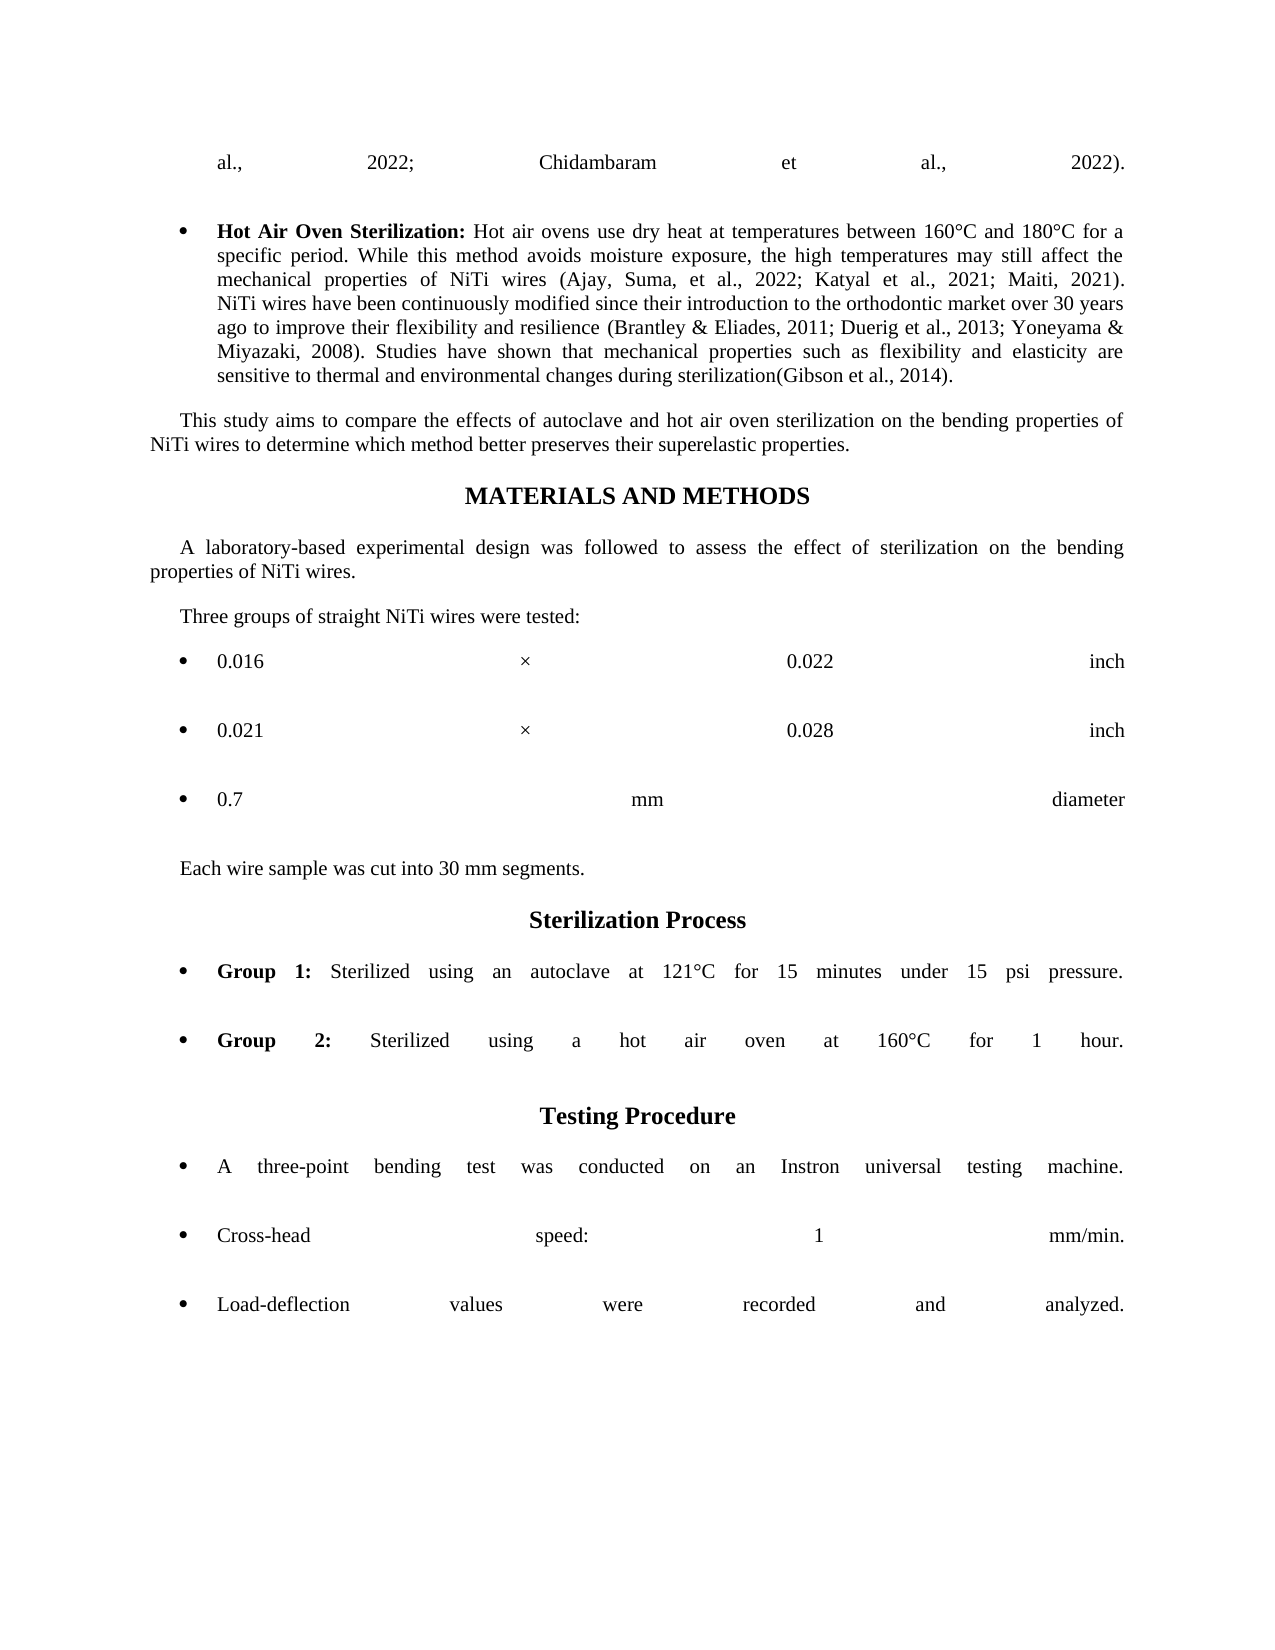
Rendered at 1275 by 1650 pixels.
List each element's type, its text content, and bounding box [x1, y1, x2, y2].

text 0.021 × 0.028 inch [179, 718, 1125, 766]
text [179, 150, 1125, 198]
text 0.016 × 0.022 inch [179, 649, 1125, 697]
text Hot Air Oven Sterilization: Hot air ovens use dry heat at temperatures between 160°C and 180°C for a specific period. While this method avoids moisture exposure, the high temperatures may still affect the mechanical properties of NiTi wires (Ajay, Suma, et al., 2022; Katyal et al., 2021; Maiti, 2021). NiTi wires have been continuously modified since their introduction to the orthodontic market over 30 years ago to improve their flexibility and resilience (Brantley & Eliades, 2011; Duerig et al., 2013; Yoneyama & Miyazaki, 2008). Studies have shown that mechanical properties such as flexibility and elasticity are sensitive to thermal and environmental changes during sterilization(Gibson et al., 2014). [179, 219, 1125, 387]
text Load-deflection values were recorded and analyzed. [179, 1292, 1125, 1341]
subtitle Testing Procedure [150, 1101, 1125, 1129]
text This study aims to compare the effects of autoclave and hot air oven sterilization on the bending properties of NiTi wires to determine which method better preserves their superelastic properties. [150, 408, 1125, 456]
subtitle Sterilization Process [150, 905, 1125, 934]
subtitle MATERIALS AND METHODS [150, 481, 1125, 510]
text Each wire sample was cut into 30 mm segments. [150, 856, 1125, 880]
text Group 2: Sterilized using a hot air oven at 160°C for 1 hour. [179, 1028, 1125, 1076]
text A laboratory-based experimental design was followed to assess the effect of sterilization on the bending properties of NiTi wires. [150, 535, 1125, 583]
text A three-point bending test was conducted on an Instron universal testing machine. [179, 1154, 1125, 1203]
text Cross-head speed: 1 mm/min. [179, 1223, 1125, 1272]
text 0.7 mm diameter [179, 787, 1125, 835]
text Group 1: Sterilized using an autoclave at 121°C for 15 minutes under 15 psi pressure. [179, 959, 1125, 1007]
text Three groups of straight NiTi wires were tested: [150, 604, 1125, 628]
